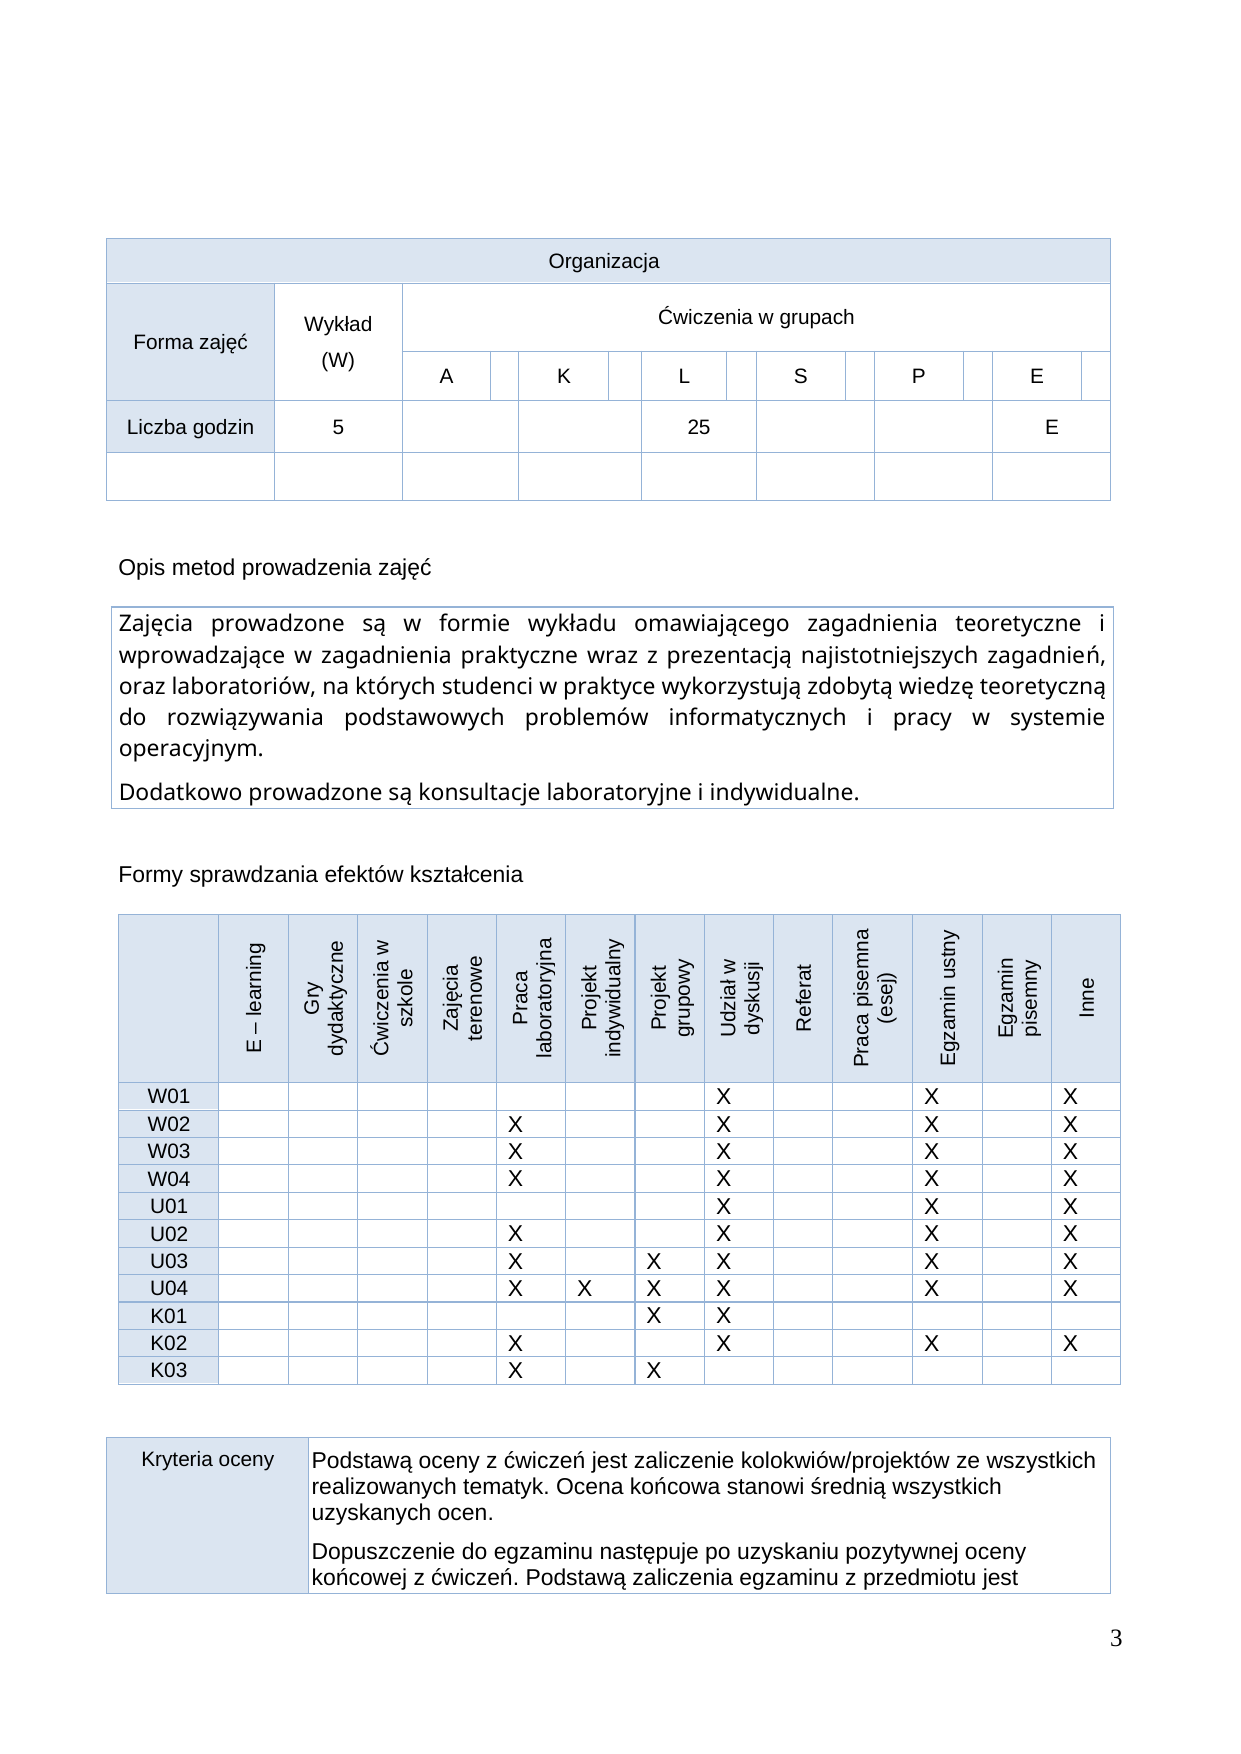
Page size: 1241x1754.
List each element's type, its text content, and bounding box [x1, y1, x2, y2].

table_cell [983, 1275, 1051, 1301]
table_header Zajęcia prowadzone są w formie wykładu omawiającego zagadnienia teoretyczne i wprowadzające w zagadnienia praktyczne wraz z prezentacją najistotniejszych zagadnień, oraz laboratoriów, na których studenci w praktyce wykorzystują zdobytą wiedzę teoretyczną do rozwiązywania podstawowych problemów informatycznych i pracy w systemie operacyjnym. Dodatkowo prowadzone są konsultacje laboratoryjne i indywidualne. [112, 608, 1113, 807]
table_cell [428, 1248, 496, 1274]
table_cell [833, 1220, 912, 1247]
table_cell [358, 1193, 427, 1219]
table_cell [913, 1357, 982, 1383]
table_cell X [705, 1330, 773, 1356]
table_cell [774, 1220, 832, 1247]
table_cell X [705, 1248, 773, 1274]
table_cell E [993, 352, 1081, 400]
table_cell X [913, 1083, 982, 1109]
table_cell [566, 1330, 634, 1356]
table_cell [774, 1193, 832, 1219]
table_cell [774, 1303, 832, 1329]
table_cell [566, 1165, 634, 1192]
table_cell Forma zajęć [107, 284, 274, 400]
table_header E – learning [219, 915, 288, 1082]
table_cell [774, 1357, 832, 1383]
table_cell [757, 401, 874, 452]
table_cell [107, 453, 274, 500]
table_cell W01 [119, 1083, 218, 1109]
table_cell [289, 1193, 357, 1219]
table_cell Wykład (W) [275, 284, 402, 400]
table_cell [428, 1138, 496, 1164]
table_cell X [1052, 1220, 1120, 1247]
table_cell [833, 1275, 912, 1301]
table_cell [774, 1111, 832, 1137]
table_cell [566, 1220, 634, 1247]
table_cell X [636, 1275, 704, 1301]
table_header Egzamin pisemny [983, 915, 1051, 1082]
table_cell W04 [119, 1165, 218, 1192]
table_cell [289, 1083, 357, 1109]
table_cell [428, 1303, 496, 1329]
text Formy sprawdzania efektów kształcenia [118, 861, 1122, 887]
table_cell [642, 453, 756, 500]
table_cell X [636, 1303, 704, 1329]
table_cell [636, 1330, 704, 1356]
table_cell [983, 1330, 1051, 1356]
table_header Zajęcia terenowe [428, 915, 496, 1082]
table_cell [566, 1248, 634, 1274]
table_cell [774, 1330, 832, 1356]
table_header Praca laboratoryjna [497, 915, 565, 1082]
table_cell X [705, 1083, 773, 1109]
table_cell [289, 1165, 357, 1192]
table_header Inne [1052, 915, 1120, 1082]
table_cell [774, 1248, 832, 1274]
table_cell [636, 1138, 704, 1164]
table_cell [358, 1303, 427, 1329]
table_cell [428, 1193, 496, 1219]
table_cell [428, 1357, 496, 1383]
table_cell X [497, 1165, 565, 1192]
table_cell X [705, 1111, 773, 1137]
table_cell [757, 453, 874, 500]
table_cell X [705, 1138, 773, 1164]
table_cell [219, 1220, 288, 1247]
table_cell [913, 1303, 982, 1329]
table_cell [609, 352, 641, 400]
table_cell X [913, 1193, 982, 1219]
table_header Referat [774, 915, 832, 1082]
table_cell U02 [119, 1220, 218, 1247]
table_cell [983, 1193, 1051, 1219]
table_cell X [566, 1275, 634, 1301]
table_cell [428, 1275, 496, 1301]
table_cell X [497, 1357, 565, 1383]
table_header Udział w dyskusji [705, 915, 773, 1082]
table_cell [727, 352, 756, 400]
table_cell X [913, 1111, 982, 1137]
table_cell X [1052, 1111, 1120, 1137]
table_cell X [497, 1275, 565, 1301]
table_cell [1052, 1357, 1120, 1383]
table_cell [219, 1193, 288, 1219]
table_cell X [497, 1330, 565, 1356]
table_cell [519, 401, 641, 452]
table_cell [219, 1330, 288, 1356]
table_cell [358, 1330, 427, 1356]
table_cell [566, 1303, 634, 1329]
table_cell [983, 1220, 1051, 1247]
table_cell [289, 1111, 357, 1137]
table_cell A [403, 352, 490, 400]
table_cell [491, 352, 518, 400]
table_cell X [1052, 1275, 1120, 1301]
table_cell [519, 453, 641, 500]
table_cell [566, 1138, 634, 1164]
table_cell [964, 352, 992, 400]
table_cell X [636, 1248, 704, 1274]
table_cell Liczba godzin [107, 401, 274, 452]
table_cell [358, 1357, 427, 1383]
table_cell [846, 352, 874, 400]
table_cell [983, 1111, 1051, 1137]
table_cell [774, 1083, 832, 1109]
table_cell [428, 1330, 496, 1356]
table_header Ćwiczenia w szkole [358, 915, 427, 1082]
table_cell [497, 1083, 565, 1109]
table_cell [358, 1220, 427, 1247]
table_cell [983, 1083, 1051, 1109]
table_cell [833, 1193, 912, 1219]
table_cell [428, 1111, 496, 1137]
table_cell [993, 453, 1110, 500]
table_cell [566, 1111, 634, 1137]
table_cell X [1052, 1083, 1120, 1109]
table_cell X [497, 1248, 565, 1274]
table_cell [219, 1357, 288, 1383]
table_cell [833, 1111, 912, 1137]
table_cell X [913, 1248, 982, 1274]
table_cell [219, 1248, 288, 1274]
table_cell [219, 1111, 288, 1137]
table_cell 25 [642, 401, 756, 452]
table_cell [219, 1275, 288, 1301]
table_cell [1052, 1303, 1120, 1329]
table_cell [428, 1083, 496, 1109]
table_cell [833, 1248, 912, 1274]
table_cell [774, 1275, 832, 1301]
table_cell S [757, 352, 845, 400]
table_cell X [1052, 1138, 1120, 1164]
table_cell [289, 1275, 357, 1301]
table_cell [833, 1083, 912, 1109]
table_cell X [497, 1220, 565, 1247]
table_cell [636, 1193, 704, 1219]
table_cell X [1052, 1330, 1120, 1356]
table_header Kryteria oceny [107, 1438, 308, 1593]
table_cell K [519, 352, 608, 400]
table_cell [875, 401, 992, 452]
table_cell [289, 1357, 357, 1383]
table_cell [403, 453, 518, 500]
table_cell [289, 1220, 357, 1247]
table_cell Ćwiczenia w grupach [403, 284, 1110, 351]
table_cell [705, 1357, 773, 1383]
table_cell U03 [119, 1248, 218, 1274]
table_header Praca pisemna (esej) [833, 915, 912, 1082]
table_cell X [913, 1275, 982, 1301]
table_cell X [705, 1193, 773, 1219]
table_cell [636, 1111, 704, 1137]
table_cell U04 [119, 1275, 218, 1301]
table_cell E [993, 401, 1110, 452]
table_cell [833, 1165, 912, 1192]
table_cell X [705, 1165, 773, 1192]
table_cell U01 [119, 1193, 218, 1219]
table_cell X [1052, 1165, 1120, 1192]
table_cell [428, 1220, 496, 1247]
table_cell [774, 1138, 832, 1164]
table_cell [219, 1165, 288, 1192]
table_cell [358, 1111, 427, 1137]
table_cell [428, 1165, 496, 1192]
table_cell [289, 1248, 357, 1274]
table_cell [983, 1357, 1051, 1383]
table_cell W03 [119, 1138, 218, 1164]
table_cell [983, 1138, 1051, 1164]
table_header Projekt grupowy [636, 915, 704, 1082]
table_cell [358, 1275, 427, 1301]
table_cell [219, 1083, 288, 1109]
table_cell [358, 1083, 427, 1109]
table_cell X [1052, 1248, 1120, 1274]
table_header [309, 1438, 1110, 1593]
table_cell [983, 1248, 1051, 1274]
table_cell [219, 1303, 288, 1329]
table_cell X [497, 1111, 565, 1137]
table_cell [289, 1138, 357, 1164]
table_cell [358, 1248, 427, 1274]
table_cell [403, 401, 518, 452]
table_cell [983, 1303, 1051, 1329]
table_cell [636, 1220, 704, 1247]
table_cell X [497, 1138, 565, 1164]
table_header Organizacja [107, 239, 1110, 282]
table_cell [566, 1357, 634, 1383]
table_cell [833, 1330, 912, 1356]
table_cell X [705, 1220, 773, 1247]
table_cell [833, 1138, 912, 1164]
table_cell [1082, 352, 1110, 400]
table_cell [289, 1330, 357, 1356]
table_cell [833, 1303, 912, 1329]
table_cell [358, 1165, 427, 1192]
table_cell [289, 1303, 357, 1329]
table_cell X [913, 1220, 982, 1247]
table_cell [833, 1357, 912, 1383]
table_cell K01 [119, 1303, 218, 1329]
table_cell P [875, 352, 963, 400]
table_cell K02 [119, 1330, 218, 1356]
table_cell [983, 1165, 1051, 1192]
text Opis metod prowadzenia zajęć [118, 554, 1122, 580]
table_cell [636, 1083, 704, 1109]
table_cell [497, 1303, 565, 1329]
table_cell [566, 1083, 634, 1109]
table_header Gry dydaktyczne [289, 915, 357, 1082]
table_cell [219, 1138, 288, 1164]
table_header Projekt indywidualny [566, 915, 634, 1082]
table_cell [275, 453, 402, 500]
table_cell X [913, 1165, 982, 1192]
table_header Egzamin ustny [913, 915, 982, 1082]
table_header [119, 915, 218, 1082]
table_cell [566, 1193, 634, 1219]
table_cell W02 [119, 1111, 218, 1137]
table_cell L [642, 352, 726, 400]
table_cell K03 [119, 1357, 218, 1383]
table_cell X [705, 1303, 773, 1329]
table_cell X [636, 1357, 704, 1383]
table_cell [636, 1165, 704, 1192]
table_cell [358, 1138, 427, 1164]
table_cell X [913, 1330, 982, 1356]
table_cell 5 [275, 401, 402, 452]
table_cell [497, 1193, 565, 1219]
table_cell X [1052, 1193, 1120, 1219]
table_cell [875, 453, 992, 500]
table_cell X [913, 1138, 982, 1164]
table_cell [774, 1165, 832, 1192]
table_cell X [705, 1275, 773, 1301]
